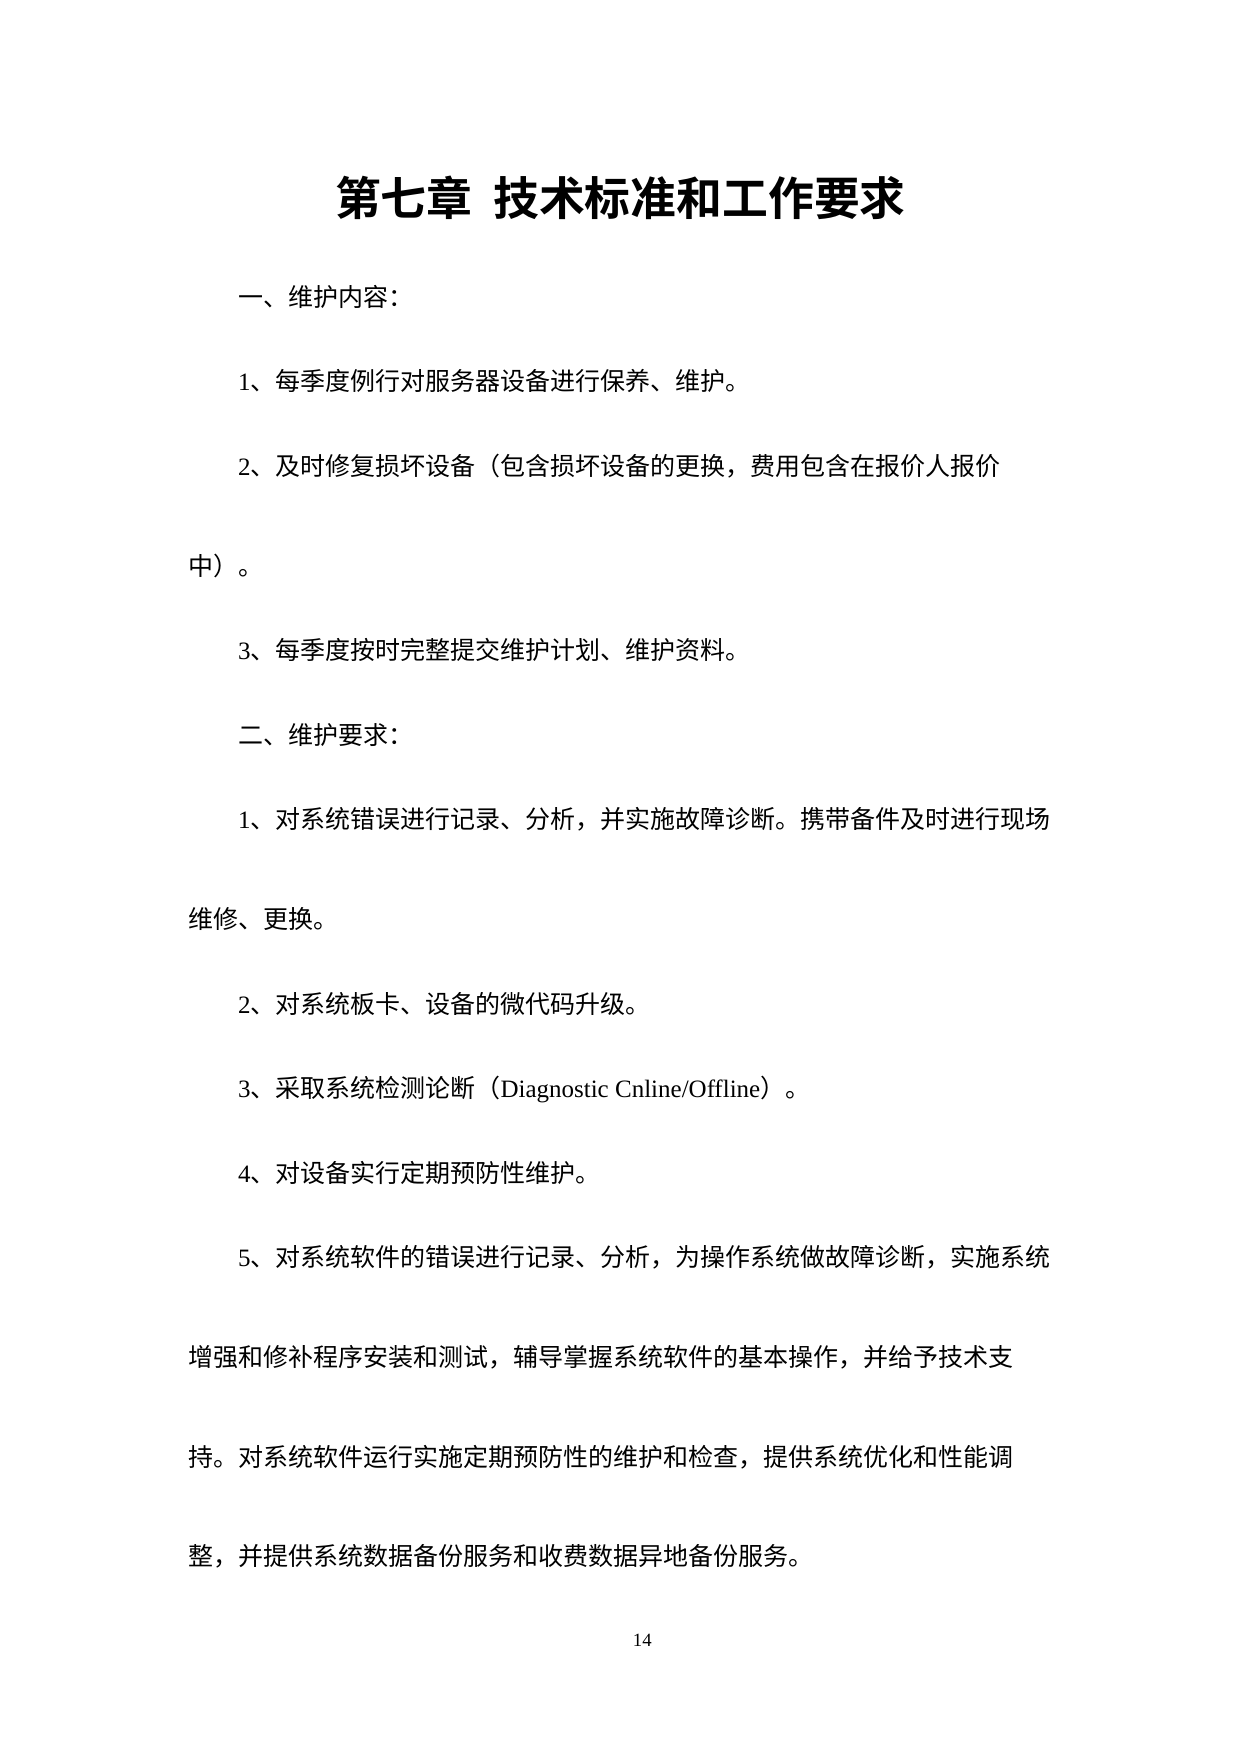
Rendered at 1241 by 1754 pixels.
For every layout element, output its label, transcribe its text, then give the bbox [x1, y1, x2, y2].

subtitle 2、及时修复损坏设备（包含损坏设备的更换，费用包含在报价人报价中）。 [188, 431, 1052, 597]
subtitle 1、对系统错误进行记录、分析，并实施故障诊断。携带备件及时进行现场维修、更换。 [188, 785, 1052, 951]
subtitle 二、维护要求： [188, 700, 1052, 767]
subtitle 4、对设备实行定期预防性维护。 [188, 1138, 1052, 1204]
subtitle 2、对系统板卡、设备的微代码升级。 [188, 969, 1052, 1035]
subtitle 5、对系统软件的错误进行记录、分析，为操作系统做故障诊断，实施系统增强和修补程序安装和测试，辅导掌握系统软件的基本操作，并给予技术支持。对系统软件运行实施定期预防性的维护和检查，提供系统优化和性能调整，并提供系统数据备份服务和收费数据异地备份服务。 [188, 1223, 1052, 1588]
subtitle 第七章 技术标准和工作要求 [188, 162, 1052, 229]
subtitle 3、每季度按时完整提交维护计划、维护资料。 [188, 616, 1052, 682]
subtitle 1、每季度例行对服务器设备进行保养、维护。 [188, 347, 1052, 413]
subtitle 一、维护内容： [188, 262, 1052, 328]
subtitle 3、采取系统检测论断（Diagnostic Cnline/Offline）。 [188, 1053, 1052, 1120]
